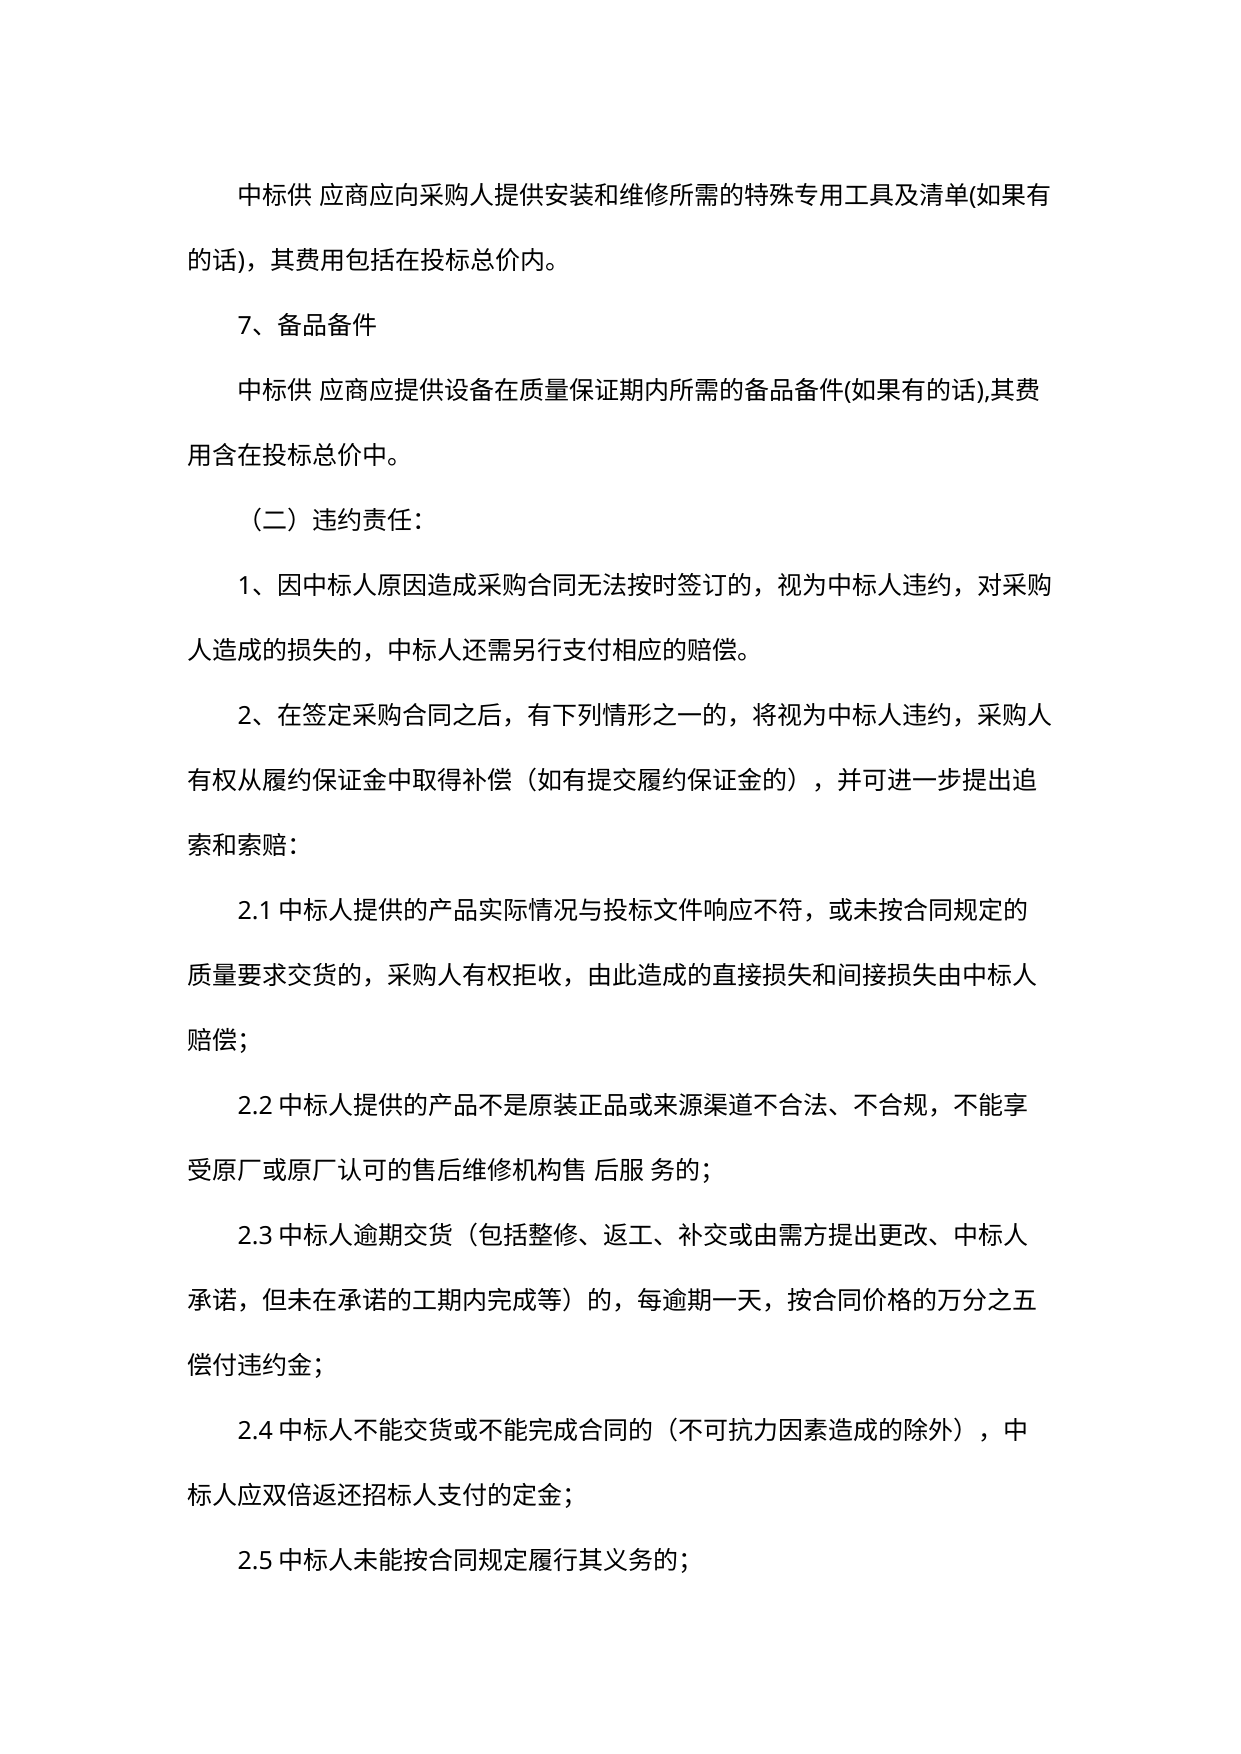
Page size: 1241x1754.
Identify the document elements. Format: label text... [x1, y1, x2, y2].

text 2.2中标人提供的产品不是原装正品或来源渠道不合法、不合规，不能享受原厂或原厂认可的售后维修机构售 后服 务的； [187, 1072, 1053, 1202]
text 2.4中标人不能交货或不能完成合同的（不可抗力因素造成的除外），中标人应双倍返还招标人支付的定金； [187, 1397, 1053, 1527]
text 2、在签定采购合同之后，有下列情形之一的，将视为中标人违约，采购人有权从履约保证金中取得补偿（如有提交履约保证金的），并可进一步提出追索和索赔： [187, 682, 1053, 877]
text 中标供 应商应向采购人提供安装和维修所需的特殊专用工具及清单(如果有的话)，其费用包括在投标总价内。 [187, 162, 1053, 292]
text 2.5中标人未能按合同规定履行其义务的； [187, 1527, 1053, 1592]
text 7、备品备件 [187, 292, 1053, 357]
text （二）违约责任： [187, 487, 1053, 552]
text 1、因中标人原因造成采购合同无法按时签订的，视为中标人违约，对采购人造成的损失的，中标人还需另行支付相应的赔偿。 [187, 552, 1053, 682]
text 中标供 应商应提供设备在质量保证期内所需的备品备件(如果有的话),其费用含在投标总价中。 [187, 357, 1053, 487]
text 2.3中标人逾期交货（包括整修、返工、补交或由需方提出更改、中标人承诺，但未在承诺的工期内完成等）的，每逾期一天，按合同价格的万分之五偿付违约金； [187, 1202, 1053, 1397]
text 2.1中标人提供的产品实际情况与投标文件响应不符，或未按合同规定的质量要求交货的，采购人有权拒收，由此造成的直接损失和间接损失由中标人赔偿； [187, 877, 1053, 1072]
